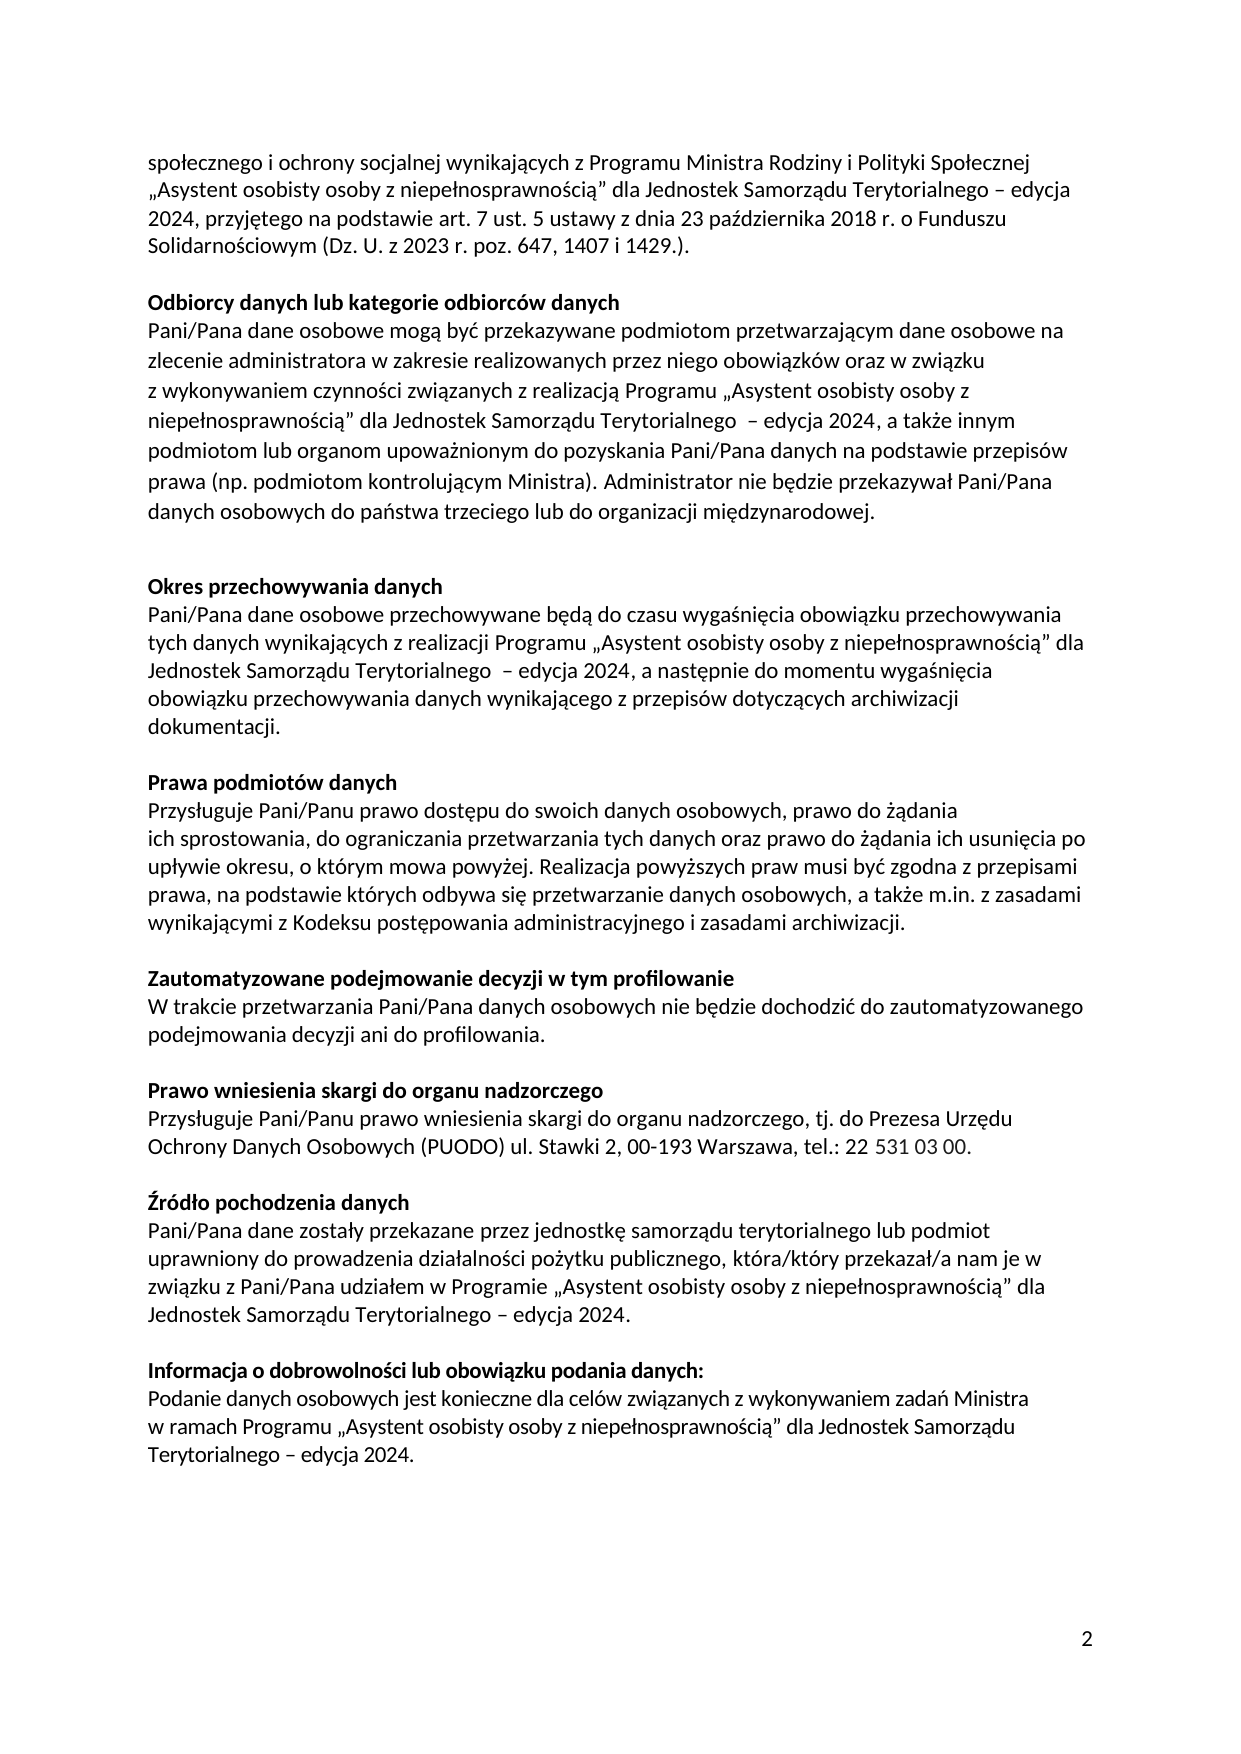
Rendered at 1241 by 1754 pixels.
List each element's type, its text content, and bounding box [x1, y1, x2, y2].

text Prawa podmiotów danych [148, 768, 1093, 796]
text Zautomatyzowane podejmowanie decyzji w tym profilowanie [148, 964, 1093, 992]
text Pani/Pana dane osobowe mogą być przekazywane podmiotom przetwarzającym dane osobowe na zlecenie administratora w zakresie realizowanych przez niego obowiązków oraz w związku z wykonywaniem czynności związanych z realizacją Programu „Asystent osobisty osoby z niepełnosprawnością” dla Jednostek Samorządu Terytorialnego – edycja 2024, a także innym podmiotom lub organom upoważnionym do pozyskania Pani/Pana danych na podstawie przepisów prawa (np. podmiotom kontrolującym Ministra). Administrator nie będzie przekazywał Pani/Pana danych osobowych do państwa trzeciego lub do organizacji międzynarodowej. [148, 316, 1093, 525]
text Okres przechowywania danych [148, 572, 1093, 600]
text W trakcie przetwarzania Pani/Pana danych osobowych nie będzie dochodzić do zautomatyzowanego podejmowania decyzji ani do profilowania. [148, 992, 1093, 1048]
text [148, 148, 1093, 260]
text Odbiorcy danych lub kategorie odbiorców danych [148, 288, 1093, 316]
text Przysługuje Pani/Panu prawo dostępu do swoich danych osobowych, prawo do żądania ich sprostowania, do ograniczania przetwarzania tych danych oraz prawo do żądania ich usunięcia po upływie okresu, o którym mowa powyżej. Realizacja powyższych praw musi być zgodna z przepisami prawa, na podstawie których odbywa się przetwarzanie danych osobowych, a także m.in. z zasadami wynikającymi z Kodeksu postępowania administracyjnego i zasadami archiwizacji. [148, 796, 1093, 936]
text Pani/Pana dane zostały przekazane przez jednostkę samorządu terytorialnego lub podmiot uprawniony do prowadzenia działalności pożytku publicznego, która/który przekazał/a nam je w związku z Pani/Pana udziałem w Programie „Asystent osobisty osoby z niepełnosprawnością” dla Jednostek Samorządu Terytorialnego – edycja 2024. [148, 1216, 1093, 1328]
text Informacja o dobrowolności lub obowiązku podania danych: [148, 1356, 1093, 1384]
text Prawo wniesienia skargi do organu nadzorczego [148, 1076, 1093, 1104]
text Przysługuje Pani/Panu prawo wniesienia skargi do organu nadzorczego, tj. do Prezesa Urzędu Ochrony Danych Osobowych (PUODO) ul. Stawki 2, 00-193 Warszawa, tel.: 22 531 03 00. [148, 1104, 1093, 1160]
text Podanie danych osobowych jest konieczne dla celów związanych z wykonywaniem zadań Ministra w ramach Programu „Asystent osobisty osoby z niepełnosprawnością” dla Jednostek Samorządu Terytorialnego – edycja 2024. [148, 1384, 1093, 1468]
text Źródło pochodzenia danych [148, 1188, 1093, 1216]
text Pani/Pana dane osobowe przechowywane będą do czasu wygaśnięcia obowiązku przechowywania tych danych wynikających z realizacji Programu „Asystent osobisty osoby z niepełnosprawnością” dla Jednostek Samorządu Terytorialnego – edycja 2024, a następnie do momentu wygaśnięcia obowiązku przechowywania danych wynikającego z przepisów dotyczących archiwizacji dokumentacji. [148, 600, 1093, 740]
